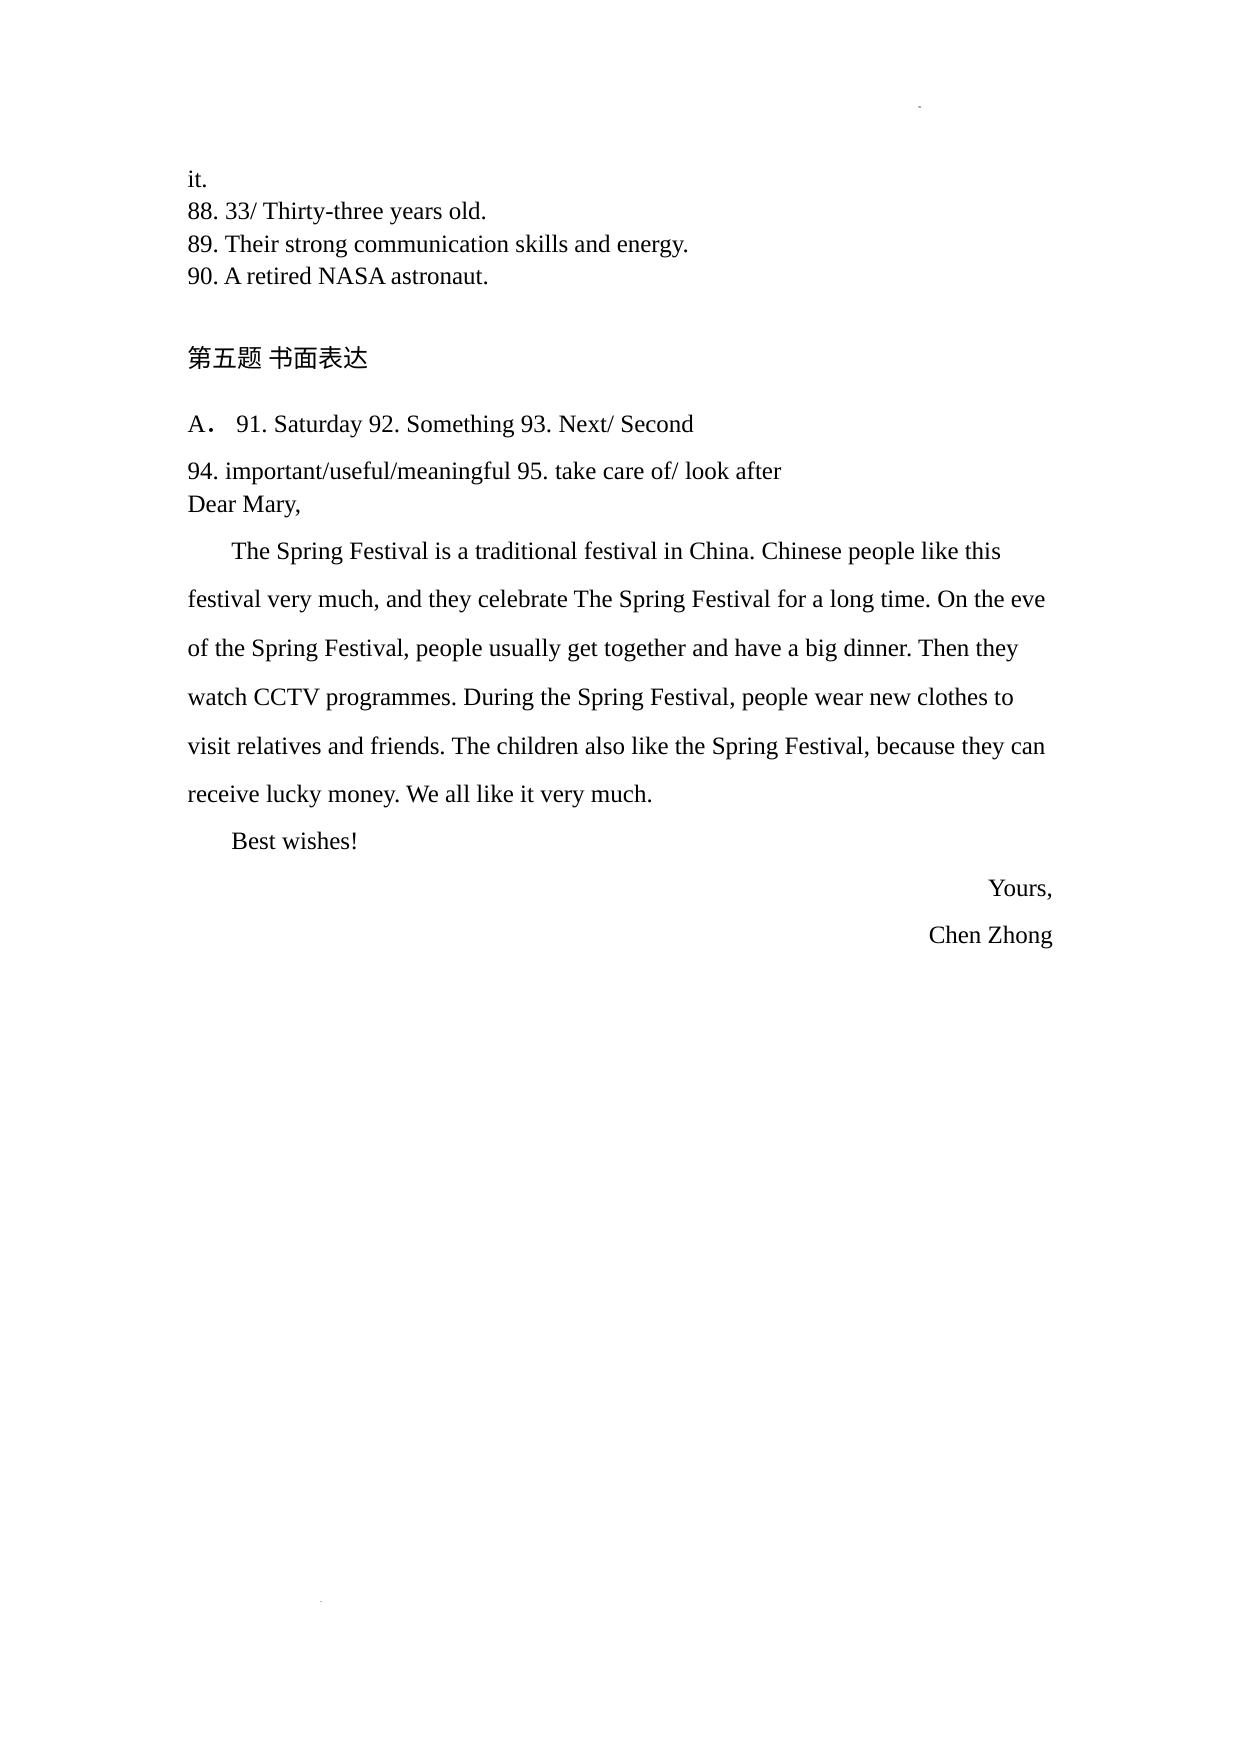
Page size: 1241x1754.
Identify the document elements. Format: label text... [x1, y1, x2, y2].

text A． 91. Saturday 92. Something 93. Next/ Second [187, 389, 1053, 454]
text Dear Mary, [187, 487, 1053, 519]
text 94. important/useful/meaningful 95. take care of/ look after [187, 454, 1053, 487]
text Yours, [187, 871, 1053, 904]
text 90. A retired NASA astronaut. [187, 259, 1053, 292]
text 第五题 书面表达 [187, 324, 1053, 389]
text 88. 33/ Thirty-three years old. [187, 194, 1053, 227]
text The Spring Festival is a traditional festival in China. Chinese people like this festival very much, and they celebrate The Spring Festival for a long time. On the eve of the Spring Festival, people usually get together and have a big dinner. Then they watch CCTV programmes. During the Spring Festival, people wear new clothes to visit relatives and friends. The children also like the Spring Festival, because they can receive lucky money. We all like it very much. [187, 534, 1053, 810]
text Chen Zhong [187, 918, 1053, 951]
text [187, 162, 1053, 194]
text 89. Their strong communication skills and energy. [187, 227, 1053, 259]
text Best wishes! [187, 824, 1053, 857]
